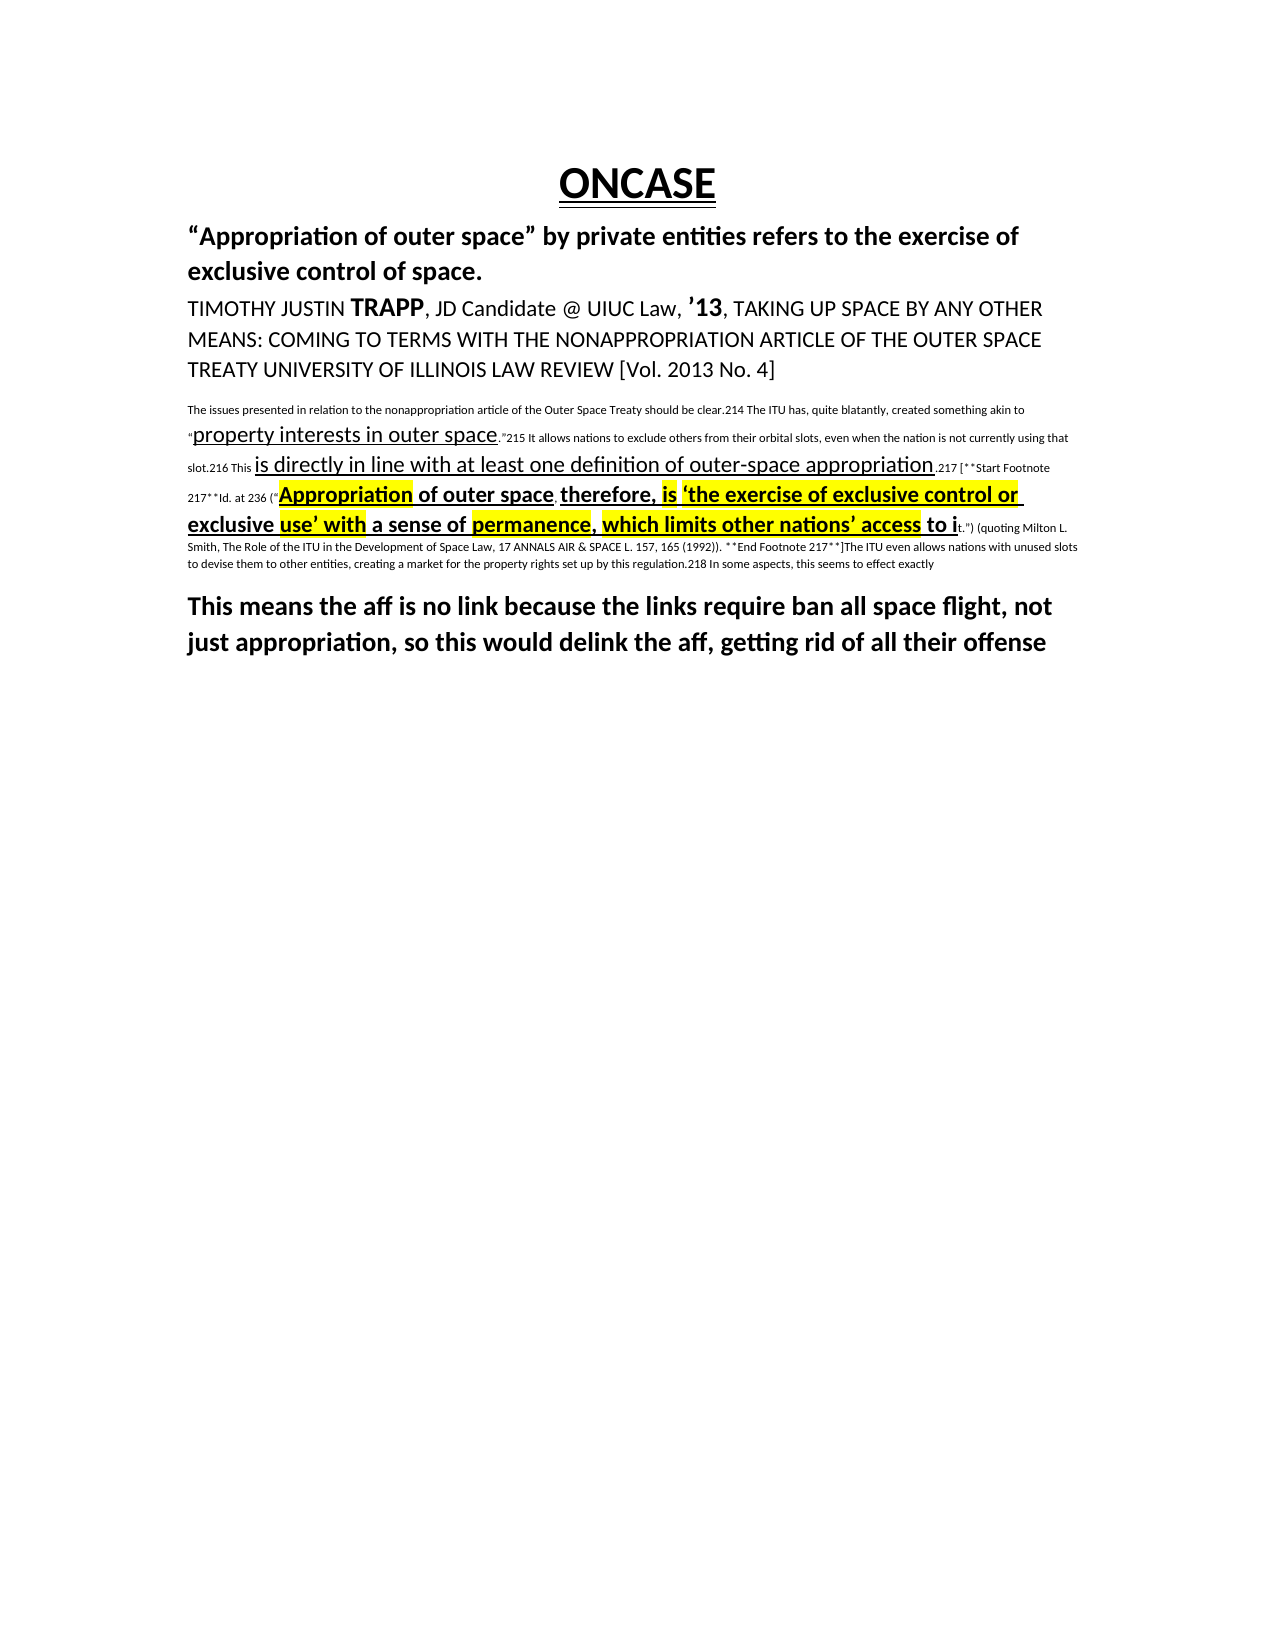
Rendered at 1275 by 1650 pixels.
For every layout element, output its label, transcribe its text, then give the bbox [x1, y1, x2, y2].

subtitle “Appropriation of outer space” by private entities refers to the exercise of exclusive control of space. [187, 219, 1087, 287]
subtitle ONCASE [187, 154, 1087, 210]
text TIMOTHY JUSTIN TRAPP, JD Candidate @ UIUC Law, ’13, TAKING UP SPACE BY ANY OTHER MEANS: COMING TO TERMS WITH THE NONAPPROPRIATION ARTICLE OF THE OUTER SPACE TREATY UNIVERSITY OF ILLINOIS LAW REVIEW [Vol. 2013 No. 4] [187, 290, 1087, 383]
subtitle This means the aff is no link because the links require ban all space flight, not just appropriation, so this would delink the aff, getting rid of all their offense [187, 589, 1087, 658]
text The issues presented in relation to the nonappropriation article of the Outer Space Treaty should be clear.214 The ITU has, quite blatantly, created something akin to “property interests in outer space.”215 It allows nations to exclude others from their orbital slots, even when the nation is not currently using that slot.216 This is directly in line with at least one definition of outer-space appropriation.217 [**Start Footnote 217**Id. at 236 (“Appropriation of outer space, therefore, is ‘the exercise of exclusive control or exclusive use’ with a sense of permanence, which limits other nations’ access to it.”) (quoting Milton L. Smith, The Role of the ITU in the Development of Space Law, 17 ANNALS AIR & SPACE L. 157, 165 (1992)). **End Footnote 217**]The ITU even allows nations with unused slots to devise them to other entities, creating a market for the property rights set up by this regulation.218 In some aspects, this seems to effect exactly [187, 402, 1087, 571]
